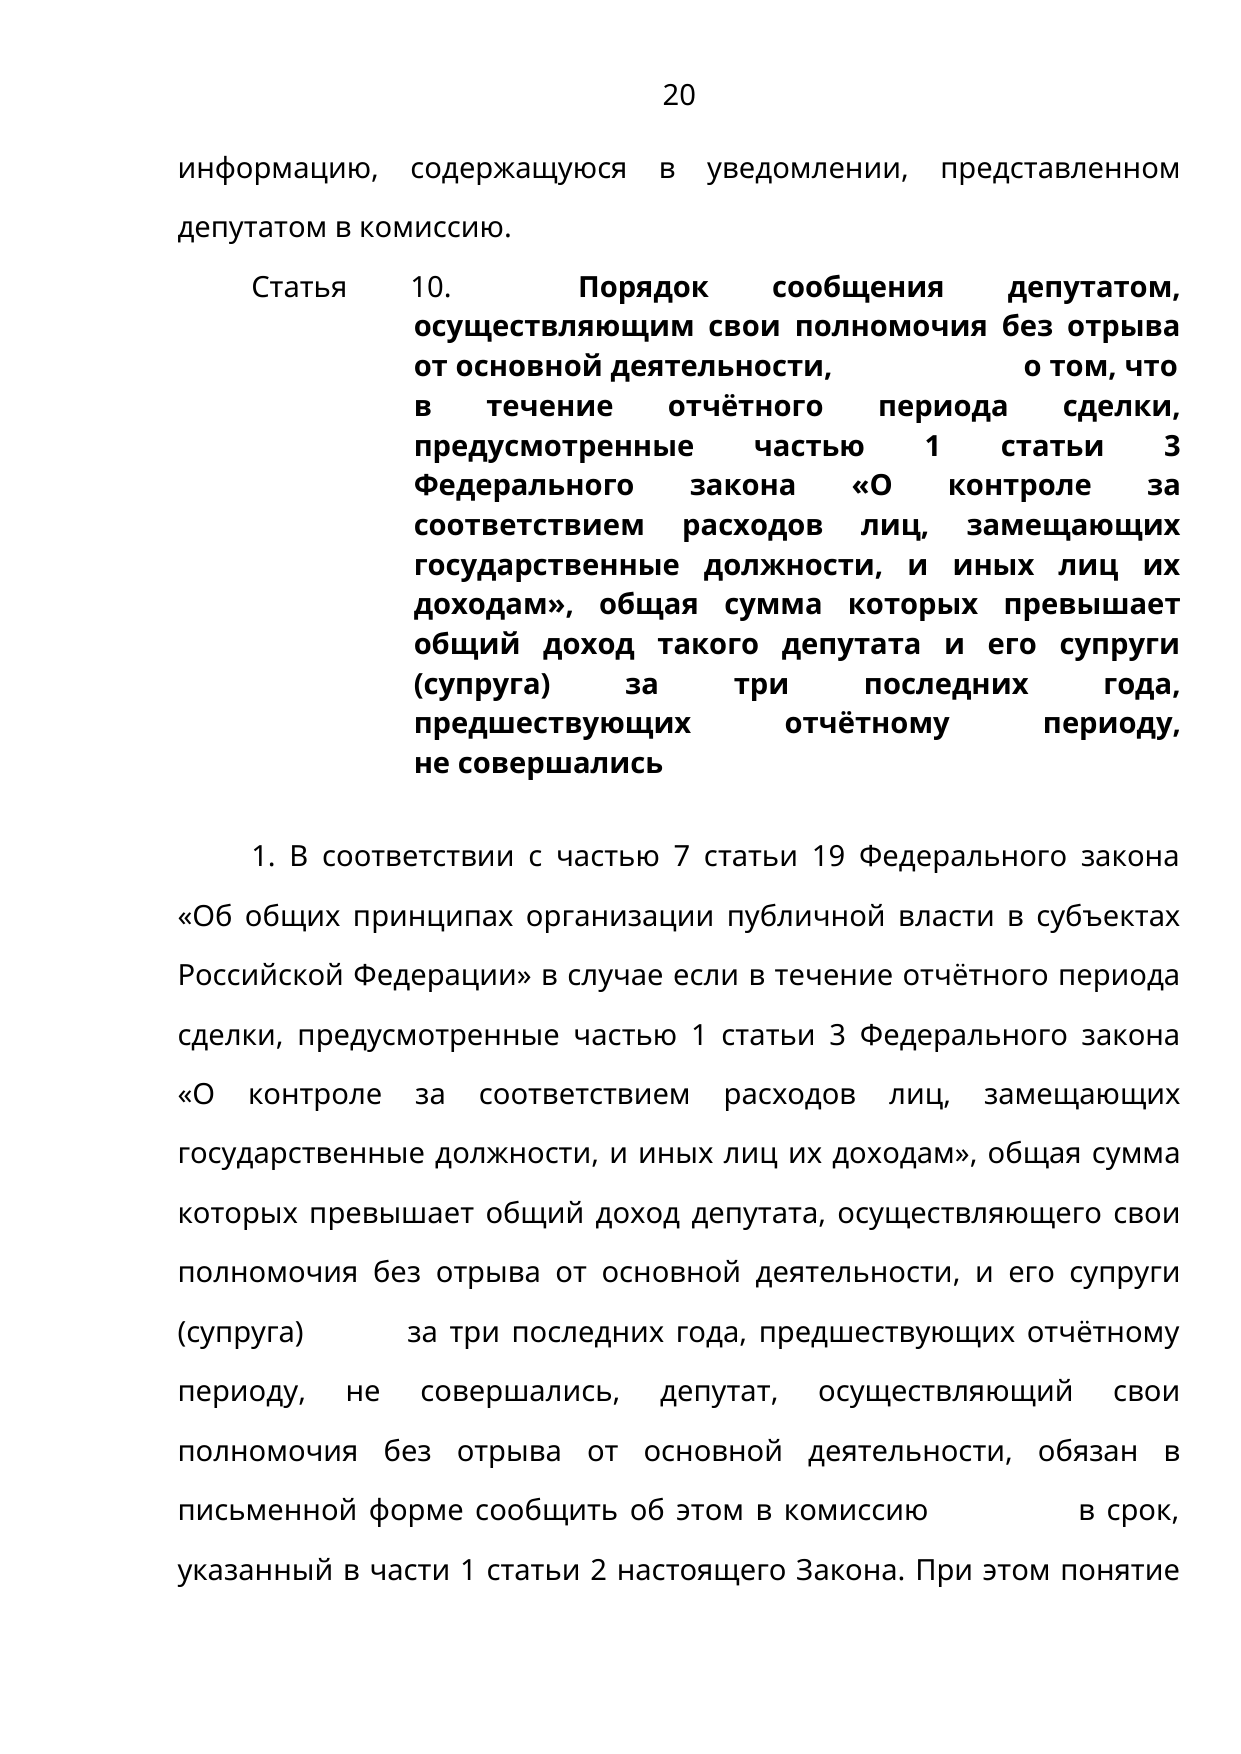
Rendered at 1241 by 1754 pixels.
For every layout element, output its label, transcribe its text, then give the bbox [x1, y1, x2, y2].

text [177, 147, 1181, 246]
text Статья 10. Порядок сообщения депутатом, осуществляющим свои полномочия без отрыва от основной деятельности, о том, что в течение отчётного периода сделки, предусмотренные частью 1 статьи 3 Федерального закона «О контроле за соответствием расходов лиц, замещающих государственные должности, и иных лиц их доходам», общая сумма которых превышает общий доход такого депутата и его супруги (супруга) за три последних года, предшествующих отчётному периоду, не совершались [251, 266, 1181, 782]
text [177, 835, 1181, 1589]
